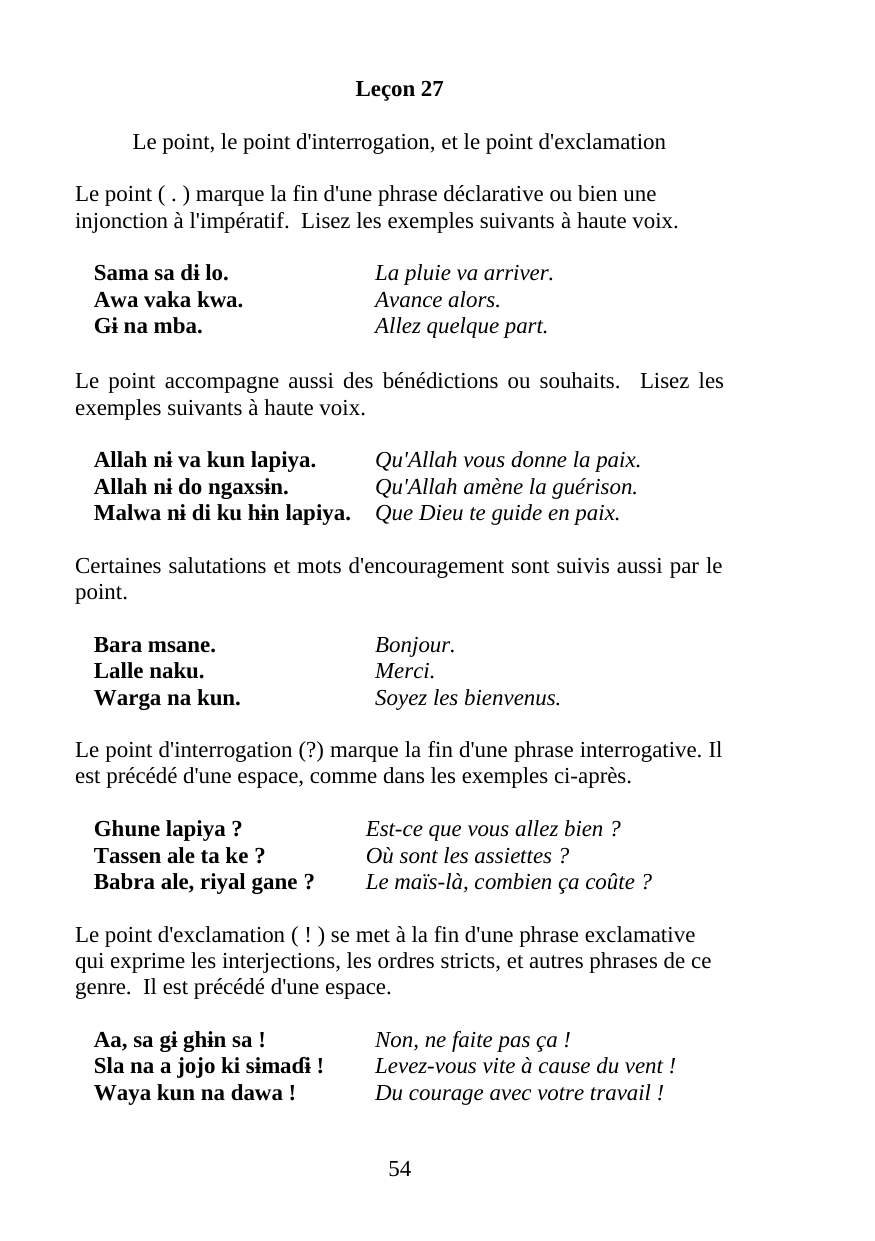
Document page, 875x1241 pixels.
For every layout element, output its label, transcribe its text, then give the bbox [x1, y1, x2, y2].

text Aa, sa gɨ ghɨn sa ! Non, ne faite pas ça ! [75, 1026, 724, 1052]
text Tassen ale ta ke ? Où sont les assiettes ? [75, 842, 724, 868]
text Sla na a jojo ki sɨmaɗɨ ! Levez-vous vite à cause du vent ! [75, 1052, 724, 1079]
text Le point ( . ) marque la fin d'une phrase déclarative ou bien une injonction à l'impératif. Lisez les exemples suivants à haute voix. [75, 180, 724, 233]
text Bara msane. Bonjour. [75, 631, 724, 657]
text Certaines salutations et mots d'encouragement sont suivis aussi par le point. [75, 552, 724, 604]
text Sama sa dɨ lo. La pluie va arriver. [75, 259, 724, 286]
text Awa vaka kwa. Avance alors. [75, 286, 724, 312]
text Le point d'interrogation (?) marque la fin d'une phrase interrogative. Il est précédé d'une espace, comme dans les exemples ci-après. [75, 736, 724, 789]
text Le point d'exclamation ( ! ) se met à la fin d'une phrase exclamative qui exprime les interjections, les ordres stricts, et autres phrases de ce genre. Il est précédé d'une espace. [75, 921, 724, 1000]
text Lalle naku. Merci. [75, 657, 724, 683]
text Babra ale, riyal gane ? Le maïs-là, combien ça coûte ? [75, 868, 724, 894]
text Warga na kun. Soyez les bienvenus. [75, 683, 724, 710]
text Allah nɨ va kun lapiya. Qu'Allah vous donne la paix. [75, 446, 724, 473]
text Le point accompagne aussi des bénédictions ou souhaits. Lisez les exemples suivants à haute voix. [75, 367, 724, 420]
text Ghune lapiya ? Est-ce que vous allez bien ? [75, 815, 724, 842]
text Malwa nɨ di ku hɨn lapiya. Que Dieu te guide en paix. [75, 499, 724, 525]
text Gɨ na mba. Allez quelque part. [75, 312, 724, 338]
text Leçon 27 [75, 75, 724, 101]
text Allah nɨ do ngaxsɨn. Qu'Allah amène la guérison. [75, 473, 724, 499]
text Le point, le point d'interrogation, et le point d'exclamation [75, 128, 724, 154]
text Waya kun na dawa ! Du courage avec votre travail ! [75, 1079, 724, 1105]
